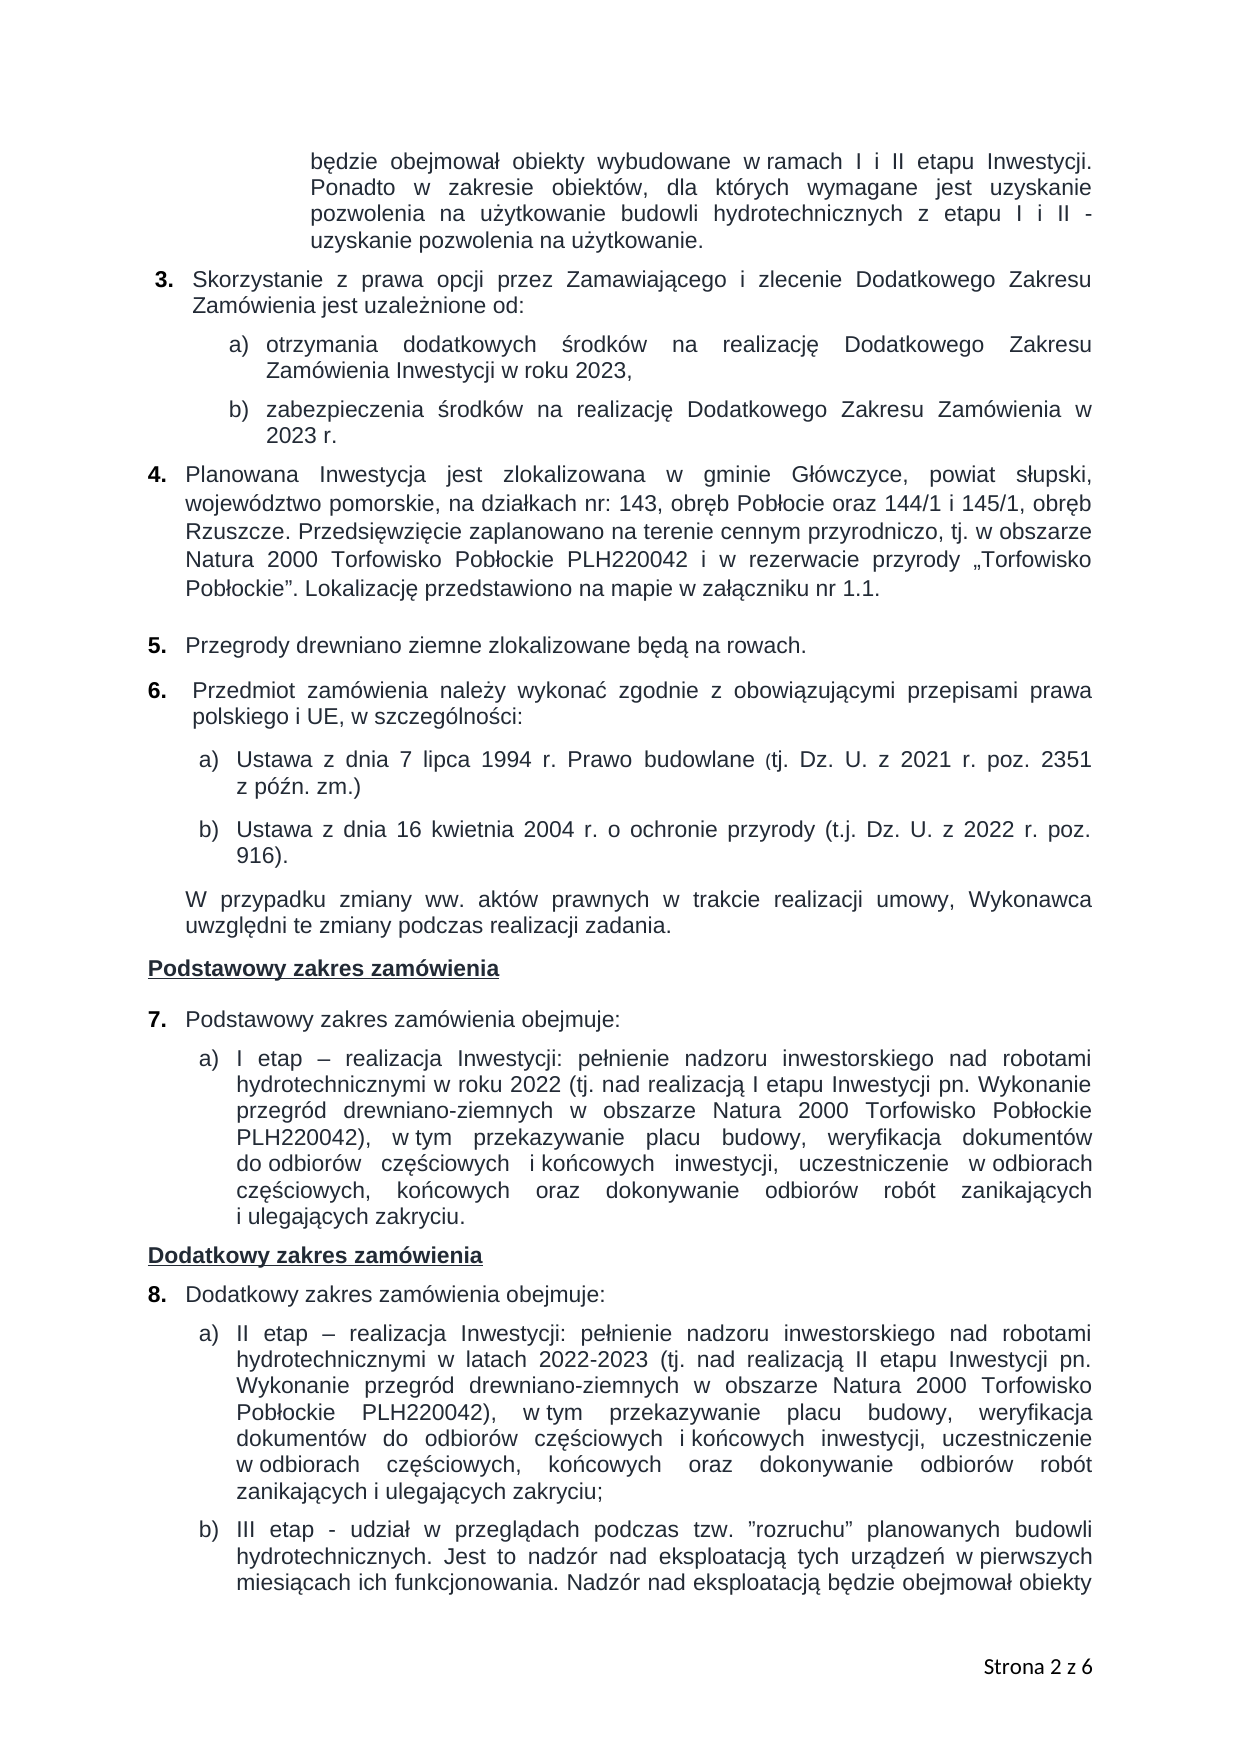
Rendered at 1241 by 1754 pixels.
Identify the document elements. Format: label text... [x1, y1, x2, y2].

list Skorzystanie z prawa opcji przez Zamawiającego i zlecenie Dodatkowego Zakresu Zamówienia jest uzależnione od: [154, 266, 1093, 318]
list Przedmiot zamówienia należy wykonać zgodnie z obowiązującymi przepisami prawa polskiego i UE, w szczególności: [148, 677, 1093, 729]
list Podstawowy zakres zamówienia obejmuje: [148, 1006, 1093, 1032]
list Przegrody drewniano ziemne zlokalizowane będą na rowach. [148, 632, 1093, 658]
list Planowana Inwestycja jest zlokalizowana w gminie Główczyce, powiat słupski, województwo pomorskie, na działkach nr: 143, obręb Pobłocie oraz 144/1 i 145/1, obręb Rzuszcze. Przedsięwzięcie zaplanowano na terenie cennym przyrodniczo, tj. w obszarze Natura 2000 Torfowisko Pobłockie PLH220042 i w rezerwacie przyrody „Torfowisko Pobłockie”. Lokalizację przedstawiono na mapie w załączniku nr 1.1. [148, 461, 1093, 601]
list I etap – realizacja Inwestycji: pełnienie nadzoru inwestorskiego nad robotami hydrotechnicznymi w roku 2022 (tj. nad realizacją I etapu Inwestycji pn. Wykonanie przegród drewniano-ziemnych w obszarze Natura 2000 Torfowisko Pobłockie PLH220042), w tym przekazywanie placu budowy, weryfikacja dokumentów do odbiorów częściowych i końcowych inwestycji, uczestniczenie w odbiorach częściowych, końcowych oraz dokonywanie odbiorów robót zanikających i ulegających zakryciu. [199, 1045, 1093, 1229]
list Ustawa z dnia 16 kwietnia 2004 r. o ochronie przyrody (t.j. Dz. U. z 2022 r. poz. 916). [199, 816, 1093, 869]
list Dodatkowy zakres zamówienia obejmuje: [148, 1281, 1093, 1307]
list zabezpieczenia środków na realizację Dodatkowego Zakresu Zamówienia w 2023 r. [229, 396, 1093, 449]
list II etap – realizacja Inwestycji: pełnienie nadzoru inwestorskiego nad robotami hydrotechnicznymi w latach 2022-2023 (tj. nad realizacją II etapu Inwestycji pn. Wykonanie przegród drewniano-ziemnych w obszarze Natura 2000 Torfowisko Pobłockie PLH220042), w tym przekazywanie placu budowy, weryfikacja dokumentów do odbiorów częściowych i końcowych inwestycji, uczestniczenie w odbiorach częściowych, końcowych oraz dokonywanie odbiorów robót zanikających i ulegających zakryciu; [199, 1319, 1093, 1504]
text W przypadku zmiany ww. aktów prawnych w trakcie realizacji umowy, Wykonawca uwzględni te zmiany podczas realizacji zadania. [185, 886, 1093, 938]
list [199, 1516, 1093, 1596]
list otrzymania dodatkowych środków na realizację Dodatkowego Zakresu Zamówienia Inwestycji w roku 2023, [229, 331, 1093, 383]
list Ustawa z dnia 7 lipca 1994 r. Prawo budowlane (tj. Dz. U. z 2021 r. poz. 2351 z późn. zm.) [199, 746, 1093, 799]
text Podstawowy zakres zamówienia [148, 955, 1093, 981]
text Dodatkowy zakres zamówienia [148, 1242, 1093, 1268]
